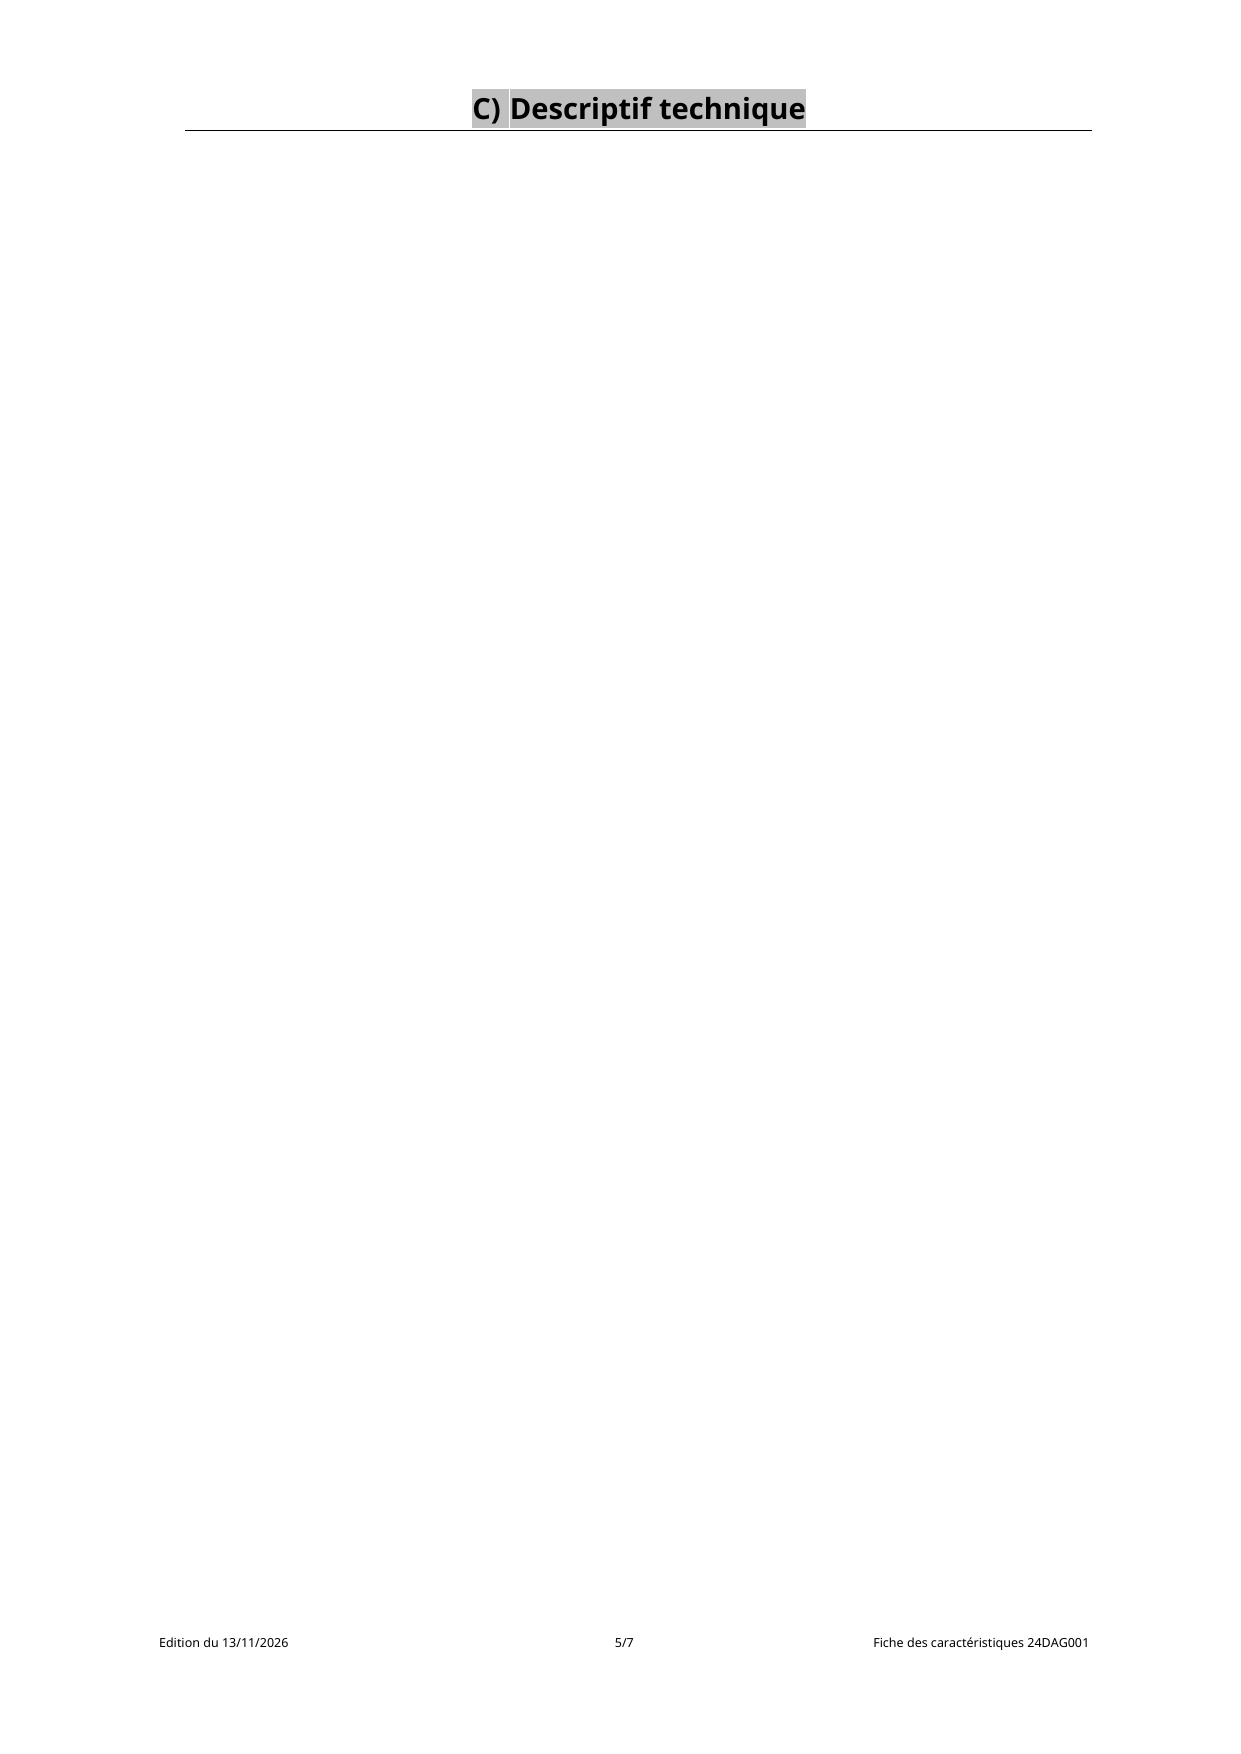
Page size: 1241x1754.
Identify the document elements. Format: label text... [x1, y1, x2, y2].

list Descriptif technique [185, 89, 1092, 130]
